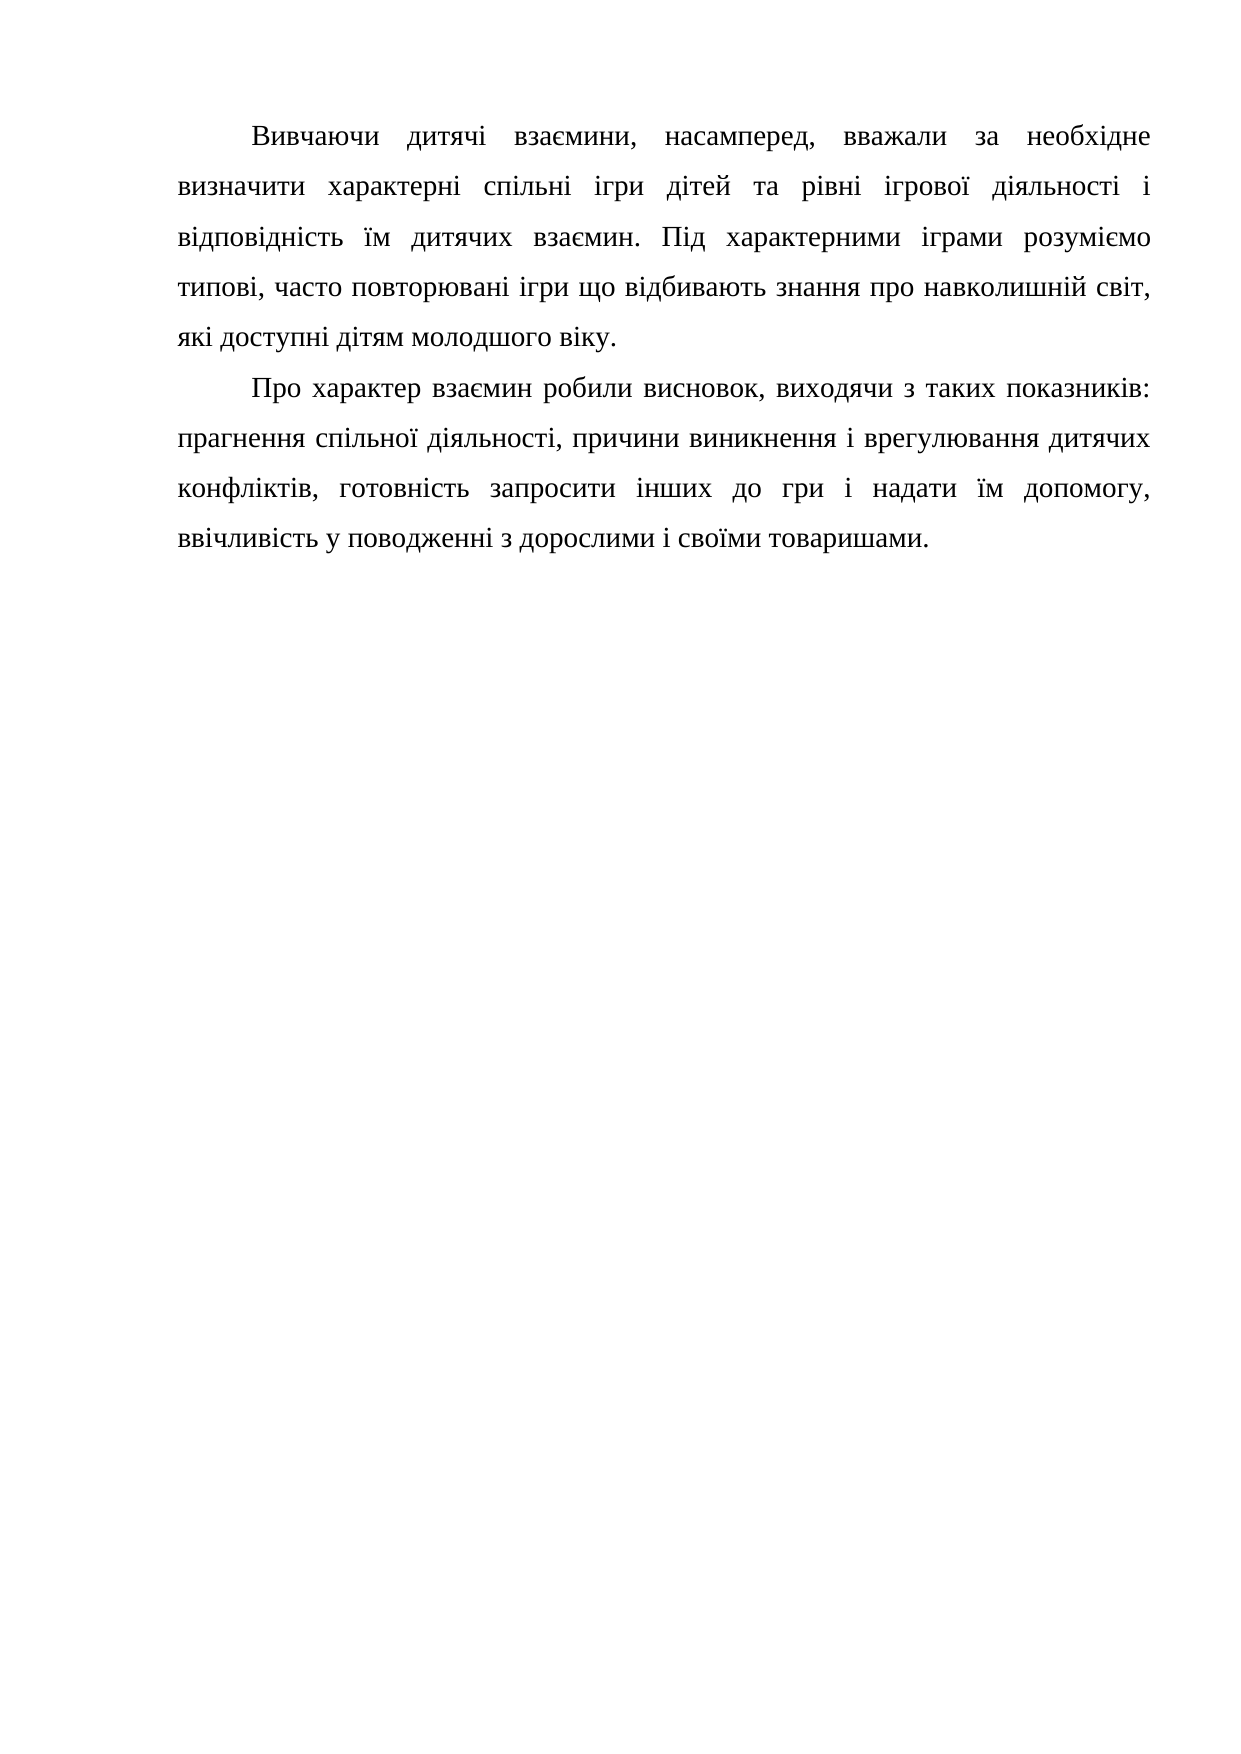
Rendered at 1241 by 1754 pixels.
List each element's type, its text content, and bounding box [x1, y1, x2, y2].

text Про характер взаємин робили висновок, виходячи з таких показників: прагнення спільної діяльності, причини виникнення і врегулювання дитячих конфліктів, готовність запросити інших до гри і надати їм допомогу, ввічливість у поводженні з дорослими і своїми товаришами. [177, 370, 1152, 554]
text Вивчаючи дитячі взаємини, насамперед, вважали за необхідне визначити характерні спільні ігри дітей та рівні ігрової діяльності і відповідність їм дитячих взаємин. Під характерними іграми розуміємо типові, часто повторювані ігри що відбивають знання про навколишній світ, які доступні дітям молодшого віку. [177, 118, 1152, 353]
